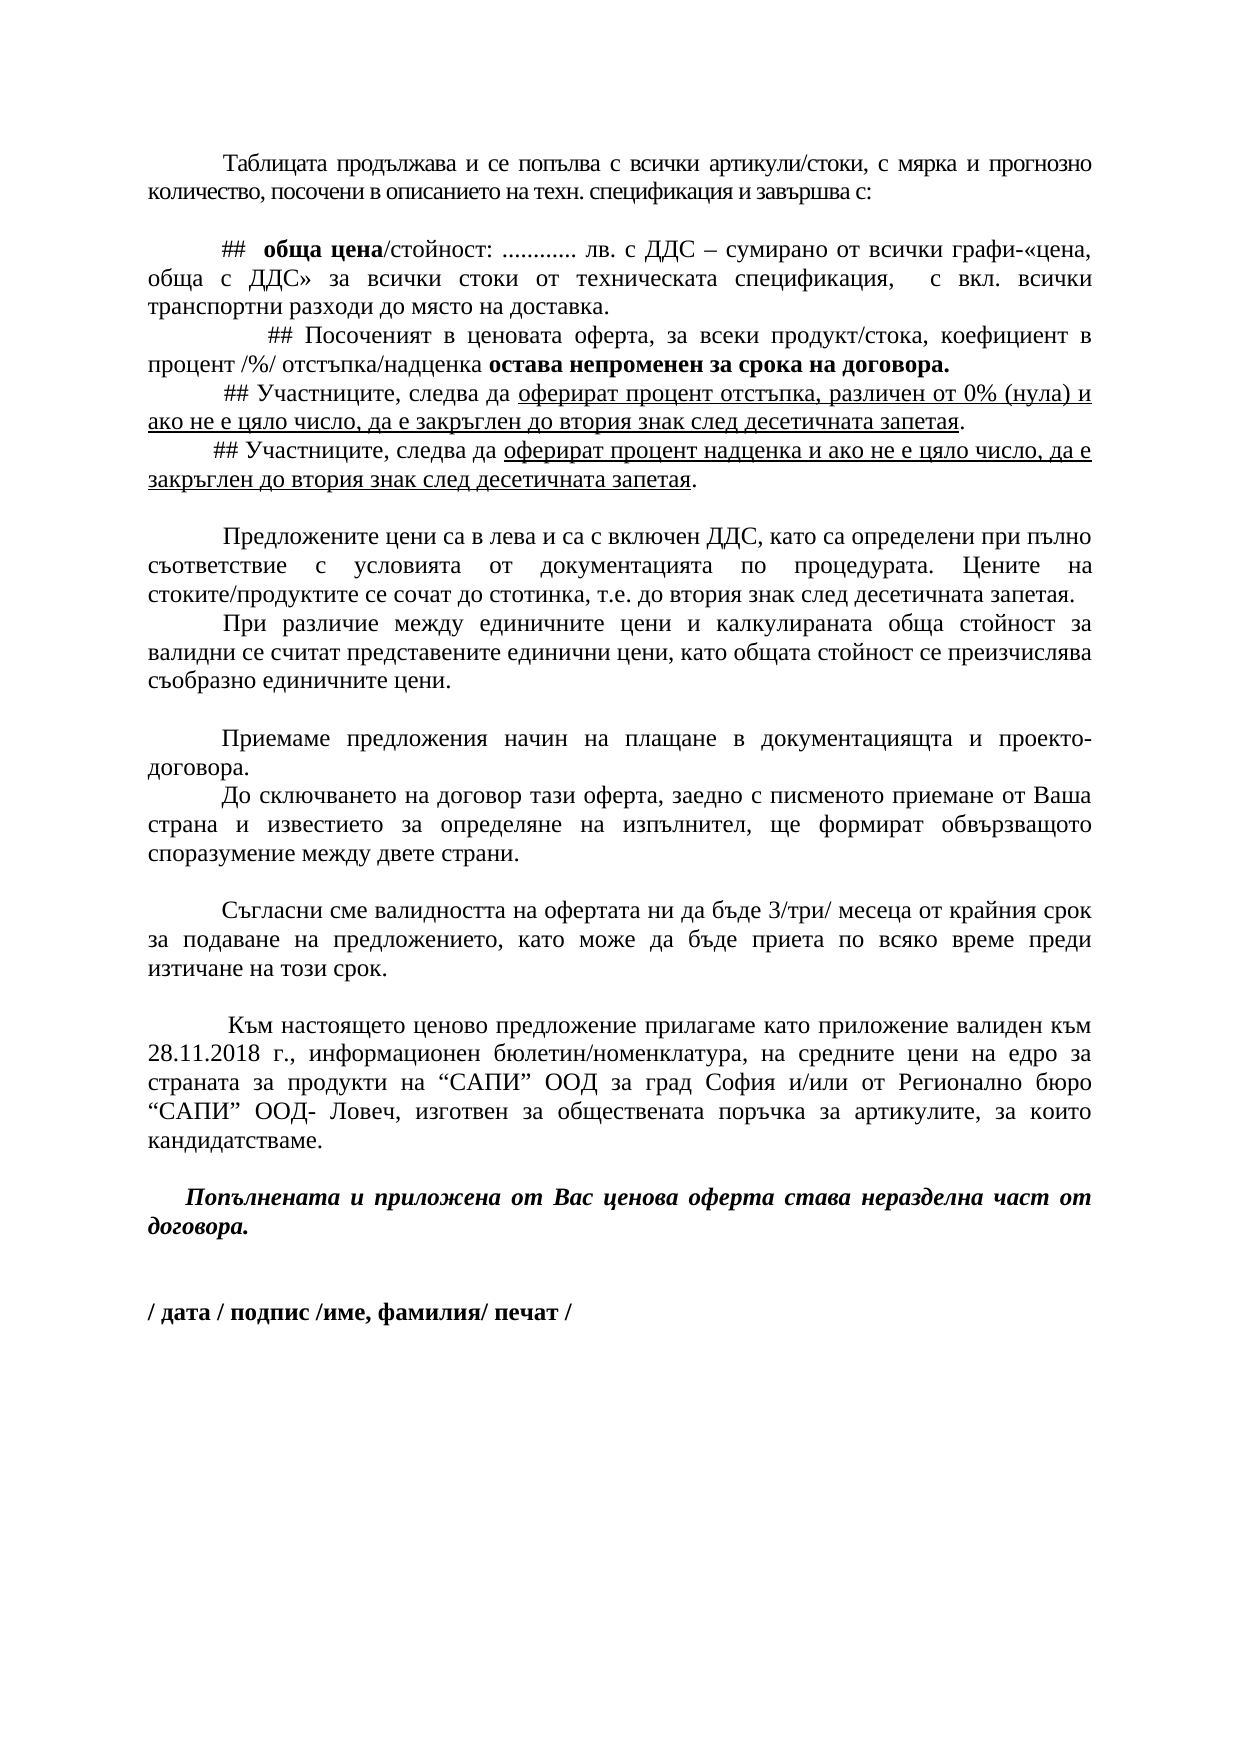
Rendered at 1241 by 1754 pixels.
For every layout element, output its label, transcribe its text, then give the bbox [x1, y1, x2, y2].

text Приемаме предложения начин на плащане в документациящта и проекто-договора. [148, 723, 1093, 780]
text ## Участниците, следва да оферират процент отстъпка, различен от 0% (нула) и ако не е цяло число, да е закръглен до втория знак след десетичната запетая. [148, 378, 1093, 435]
text При различие между единичните цени и калкулираната обща стойност за валидни се считат представените единични цени, като общата стойност се преизчислява съобразно единичните цени. [148, 608, 1093, 694]
text Попълнената и приложена от Вас ценова оферта става неразделна част от договора. [148, 1182, 1093, 1240]
text ## Участниците, следва да оферират процент надценка и ако не е цяло число, да е закръглен до втория знак след десетичната запетая. [148, 435, 1093, 493]
text Таблицата продължава и се попълва с всички артикули/стоки, с мярка и прогнозно количество, посочени в описанието на техн. спецификация и завършва с: [148, 148, 1093, 205]
text До сключването на договор тази оферта, заедно с писменото приемане от Ваша страна и известието за определяне на изпълнител, ще формират обвързващото споразумение между двете страни. [148, 780, 1093, 867]
text Към настоящето ценово предложение прилагаме като приложение валиден към 28.11.2018 г., информационен бюлетин/номенклатура, на средните цени на едро за страната за продукти на “САПИ” ООД за град София и/или от Регионално бюро “САПИ” ООД- Ловеч, изготвен за обществената поръчка за артикулите, за които кандидатстваме. [148, 1010, 1093, 1153]
text ## Посоченият в ценовата оферта, за всеки продукт/стока, коефициент в процент /%/ отстъпка/надценка остава непроменен за срока на договора. [148, 320, 1093, 378]
text Предложените цени са в лева и са с включен ДДС, като са определени при пълно съответствие с условията от документацията по процедурата. Цените на стоките/продуктите се сочат до стотинка, т.е. до втория знак след десетичната запетая. [148, 521, 1093, 608]
text Съгласни сме валидността на офертата ни да бъде 3/три/ месеца от крайния срок за подаване на предложението, като може да бъде приета по всяко време преди изтичане на този срок. [148, 895, 1093, 982]
text ## обща цена/стойност: ............ лв. с ДДС – сумирано от всички графи-«цена, обща с ДДС» за всички стоки от техническата спецификация, с вкл. всички транспортни разходи до място на доставка. [148, 234, 1093, 320]
text / дата / подпис /име, фамилия/ печат / [148, 1297, 1093, 1326]
